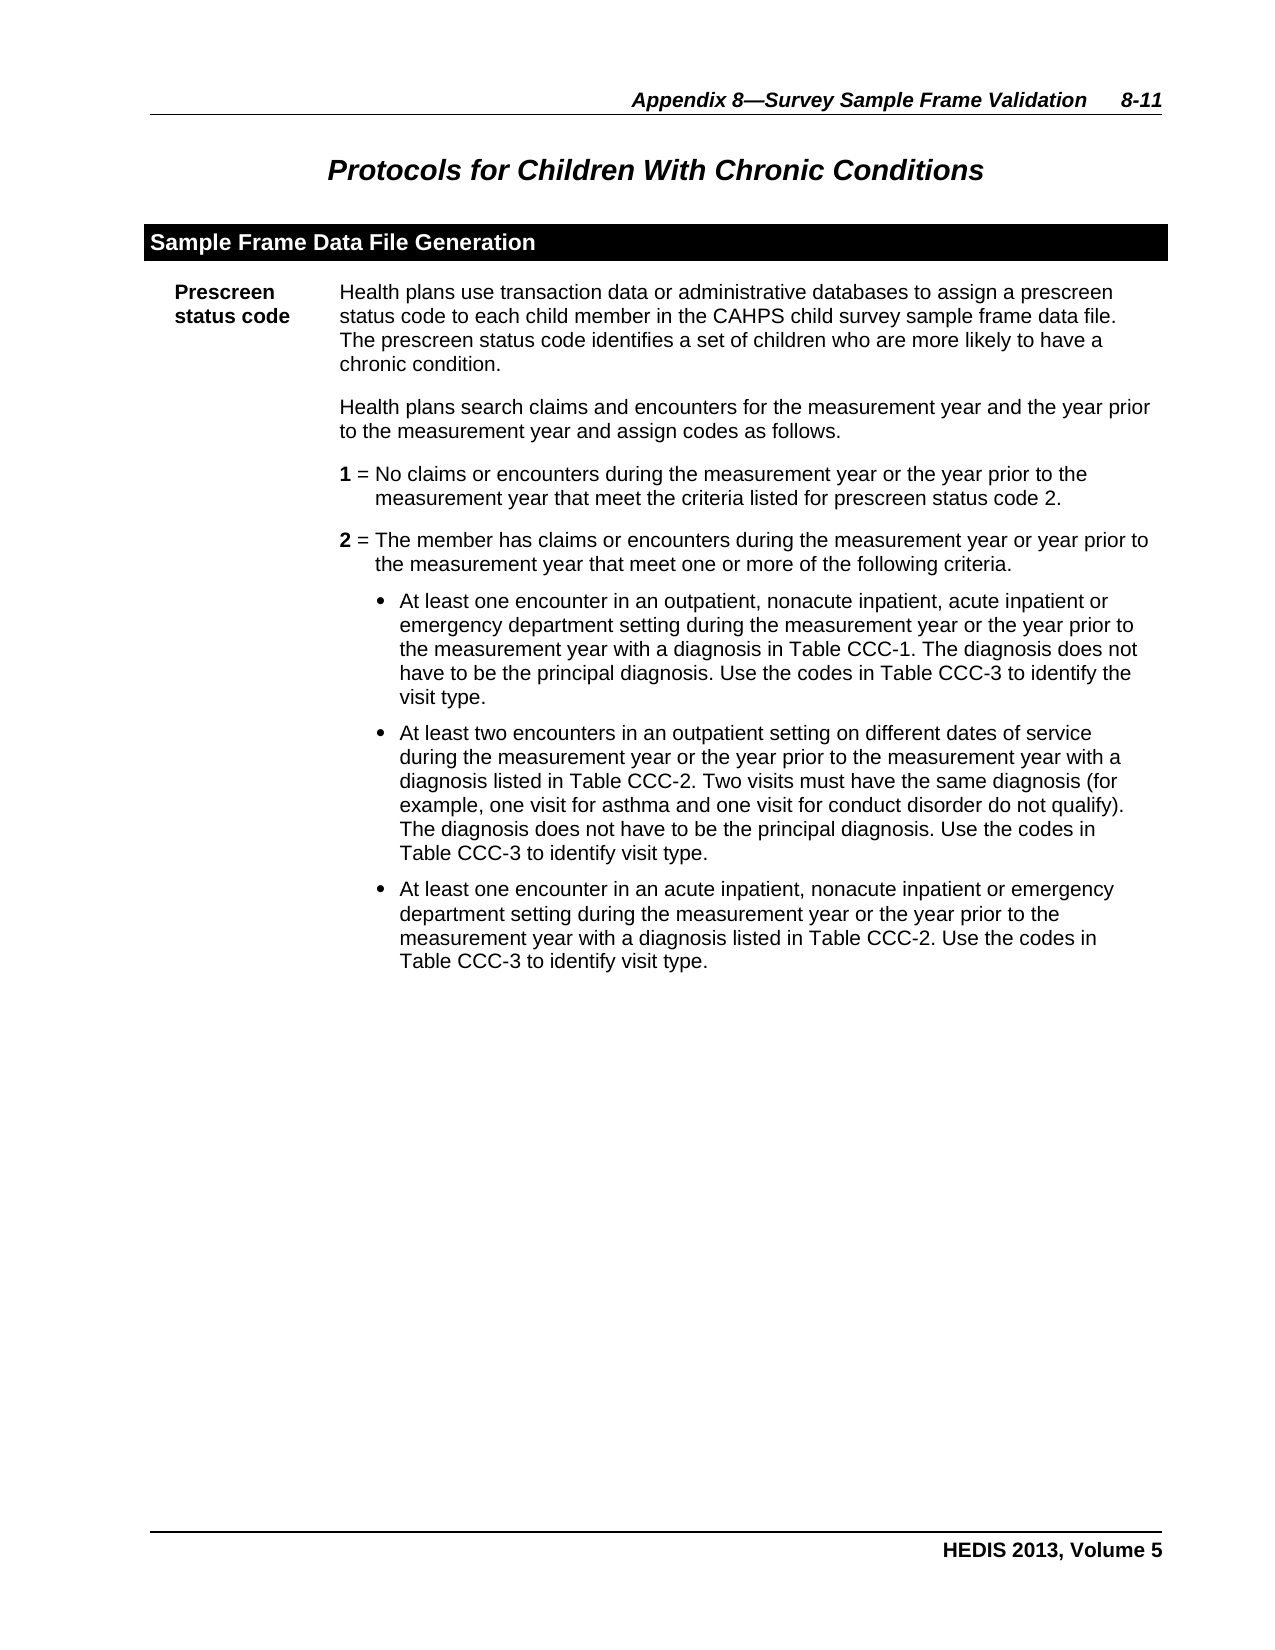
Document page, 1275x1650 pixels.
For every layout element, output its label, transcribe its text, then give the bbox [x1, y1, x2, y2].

table_header Health plans use transaction data or administrative databases to assign a prescreen status code to each child member in the CAHPS child survey sample frame data file. The prescreen status code identifies a set of children who are more likely to have a chronic condition. Health plans search claims and encounters for the measurement year and the year prior to the measurement year and assign codes as follows. 1 = No claims or encounters during the measurement year or the year prior to the measurement year that meet the criteria listed for prescreen status code 2. 2 = The member has claims or encounters during the measurement year or year prior to the measurement year that meet one or more of the following criteria. At least one encounter in an outpatient, nonacute inpatient, acute inpatient or emergency department setting during the measurement year or the year prior to the measurement year with a diagnosis in Table CCC-1. The diagnosis does not have to be the principal diagnosis. Use the codes in Table CCC-3 to identify the visit type. At least two encounters in an outpatient setting on different dates of service during the measurement year or the year prior to the measurement year with a diagnosis listed in Table CCC-2. Two visits must have the same diagnosis (for example, one visit for asthma and one visit for conduct disorder do not qualify). The diagnosis does not have to be the principal diagnosis. Use the codes in Table CCC-3 to identify visit type. At least one encounter in an acute inpatient, nonacute inpatient or emergency department setting during the measurement year or the year prior to the measurement year with a diagnosis listed in Table CCC-2. Use the codes in Table CCC-3 to identify visit type. [328, 261, 1162, 973]
subtitle Protocols for Children With Chronic Conditions [150, 153, 1162, 186]
table_header Prescreen status code [141, 261, 328, 973]
text Sample Frame Data File Generation [146, 225, 1167, 260]
